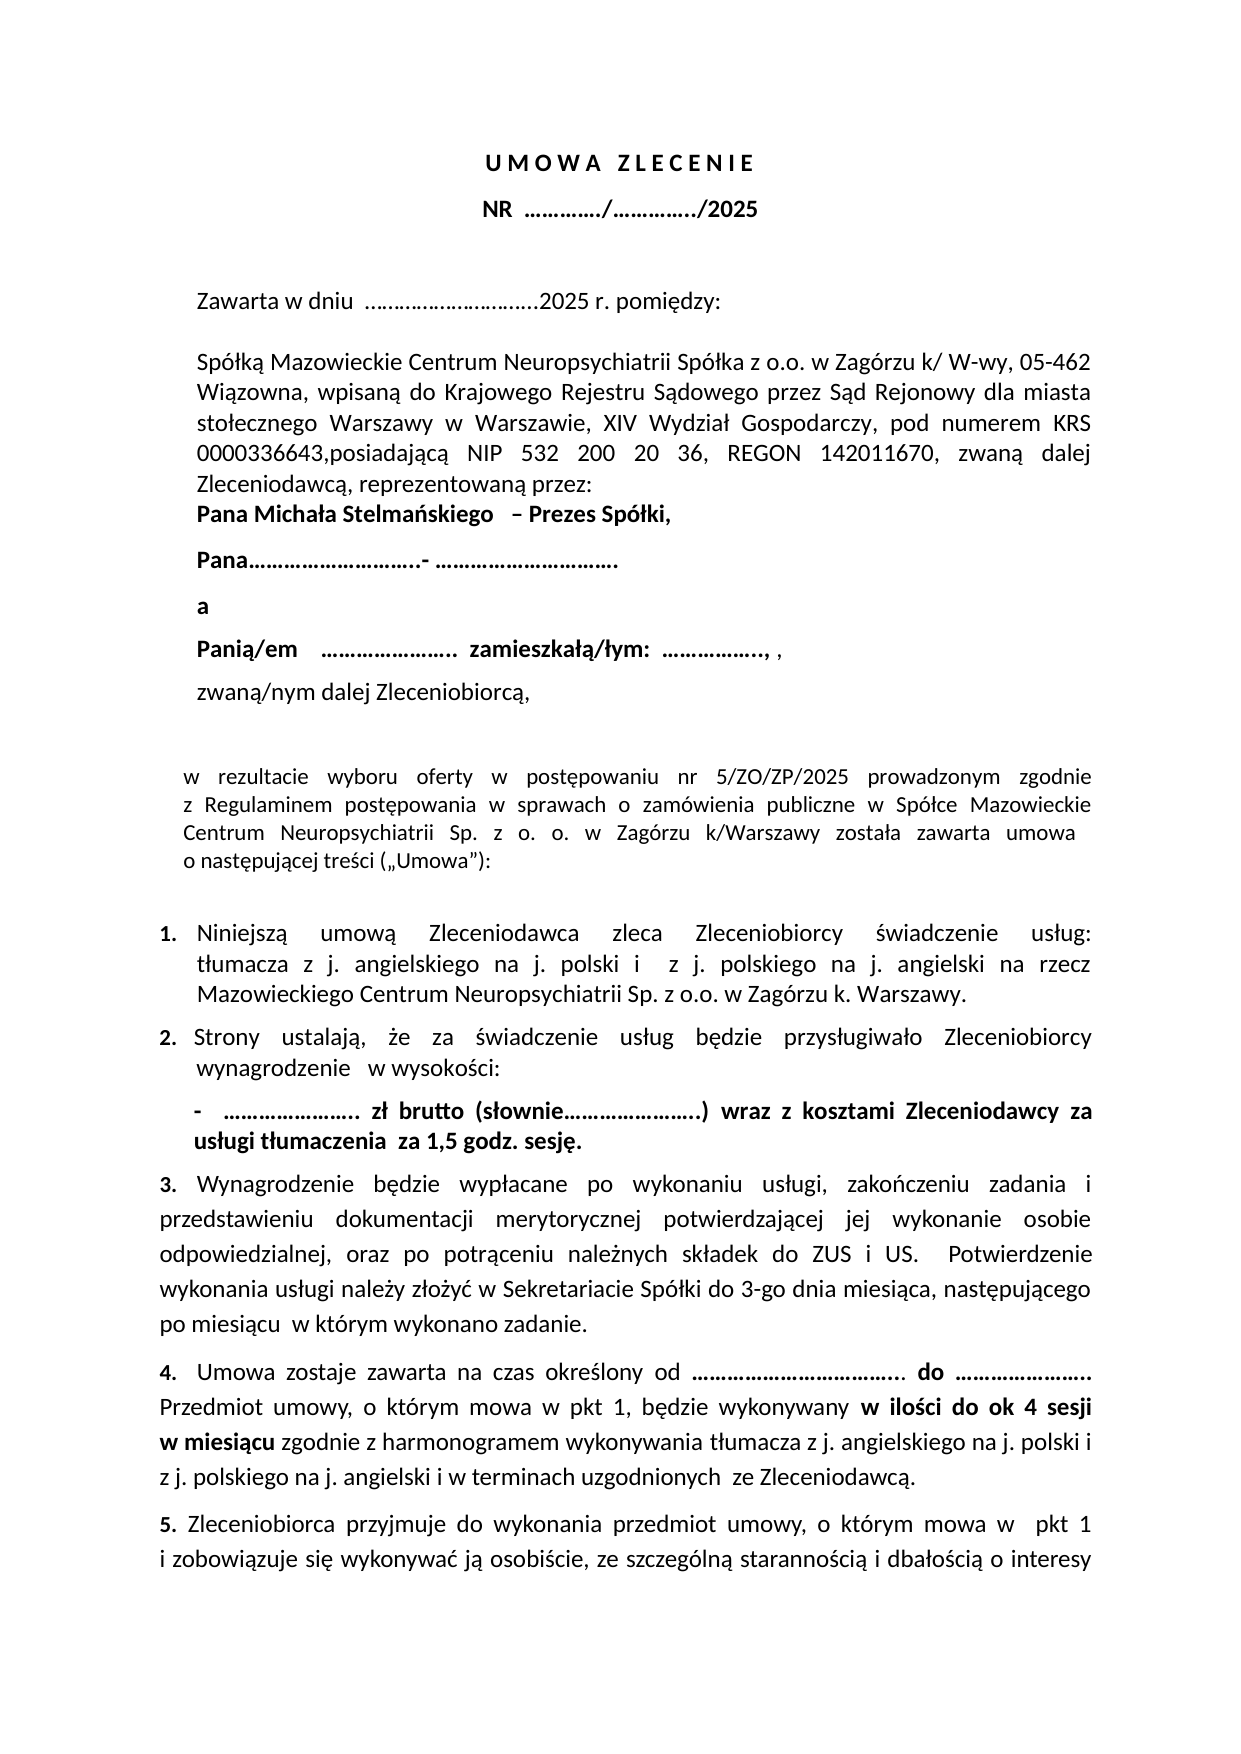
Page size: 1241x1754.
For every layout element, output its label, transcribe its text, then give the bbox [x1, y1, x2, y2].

text Pana………………………..- …………………………. [197, 544, 1093, 575]
list Niniejszą umową Zleceniodawca zleca Zleceniobiorcy świadczenie usług: tłumacza z j. angielskiego na j. polski i z j. polskiego na j. angielski na rzecz Mazowieckiego Centrum Neuropsychiatrii Sp. z o.o. w Zagórzu k. Warszawy. [159, 917, 1093, 1009]
text Zawarta w dniu ………………………...2025 r. pomiędzy: [197, 285, 1093, 315]
text Spółką Mazowieckie Centrum Neuropsychiatrii Spółka z o.o. w Zagórzu k/ W-wy, 05-462 Wiązowna, wpisaną do Krajowego Rejestru Sądowego przez Sąd Rejonowy dla miasta stołecznego Warszawy w Warszawie, XIV Wydział Gospodarczy, pod numerem KRS 0000336643,posiadającą NIP 532 200 20 36, REGON 142011670, zwaną dalej Zleceniodawcą, reprezentowaną przez: [197, 346, 1093, 498]
text a [197, 590, 1093, 621]
text - ………………….. zł brutto (słownie…………………..) wraz z kosztami Zleceniodawcy za usługi tłumaczenia za 1,5 godz. sesję. [193, 1095, 1093, 1156]
list Umowa zostaje zawarta na czas określony od ……………………………... do ………………….. Przedmiot umowy, o którym mowa w pkt 1, będzie wykonywany w ilości do ok 4 sesji w miesiącu zgodnie z harmonogramem wykonywania tłumacza z j. angielskiego na j. polski i z j. polskiego na j. angielski i w terminach uzgodnionych ze Zleceniodawcą. [159, 1356, 1093, 1491]
text NR …………./…………../2025 [148, 193, 1093, 224]
text U M O W A Z L E C E N I E [197, 148, 1093, 178]
text w rezultacie wyboru oferty w postępowaniu nr 5/ZO/ZP/2025 prowadzonym zgodnie z Regulaminem postępowania w sprawach o zamówienia publiczne w Spółce Mazowieckie Centrum Neuropsychiatrii Sp. z o. o. w Zagórzu k/Warszawy została zawarta umowa o następującej treści („Umowa”): [183, 762, 1093, 874]
text zwaną/nym dalej Zleceniobiorcą, [197, 676, 1093, 707]
text Pana Michała Stelmańskiego – Prezes Spółki, [197, 498, 1093, 529]
list Strony ustalają, że za świadczenie usług będzie przysługiwało Zleceniobiorcy wynagrodzenie w wysokości: [159, 1021, 1093, 1082]
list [159, 1508, 1093, 1574]
text Panią/em ………………….. zamieszkałą/łym: …………….., , [197, 633, 1093, 663]
list Wynagrodzenie będzie wypłacane po wykonaniu usługi, zakończeniu zadania i przedstawieniu dokumentacji merytorycznej potwierdzającej jej wykonanie osobie odpowiedzialnej, oraz po potrąceniu należnych składek do ZUS i US. Potwierdzenie wykonania usługi należy złożyć w Sekretariacie Spółki do 3-go dnia miesiąca, następującego po miesiącu w którym wykonano zadanie. [159, 1168, 1093, 1339]
